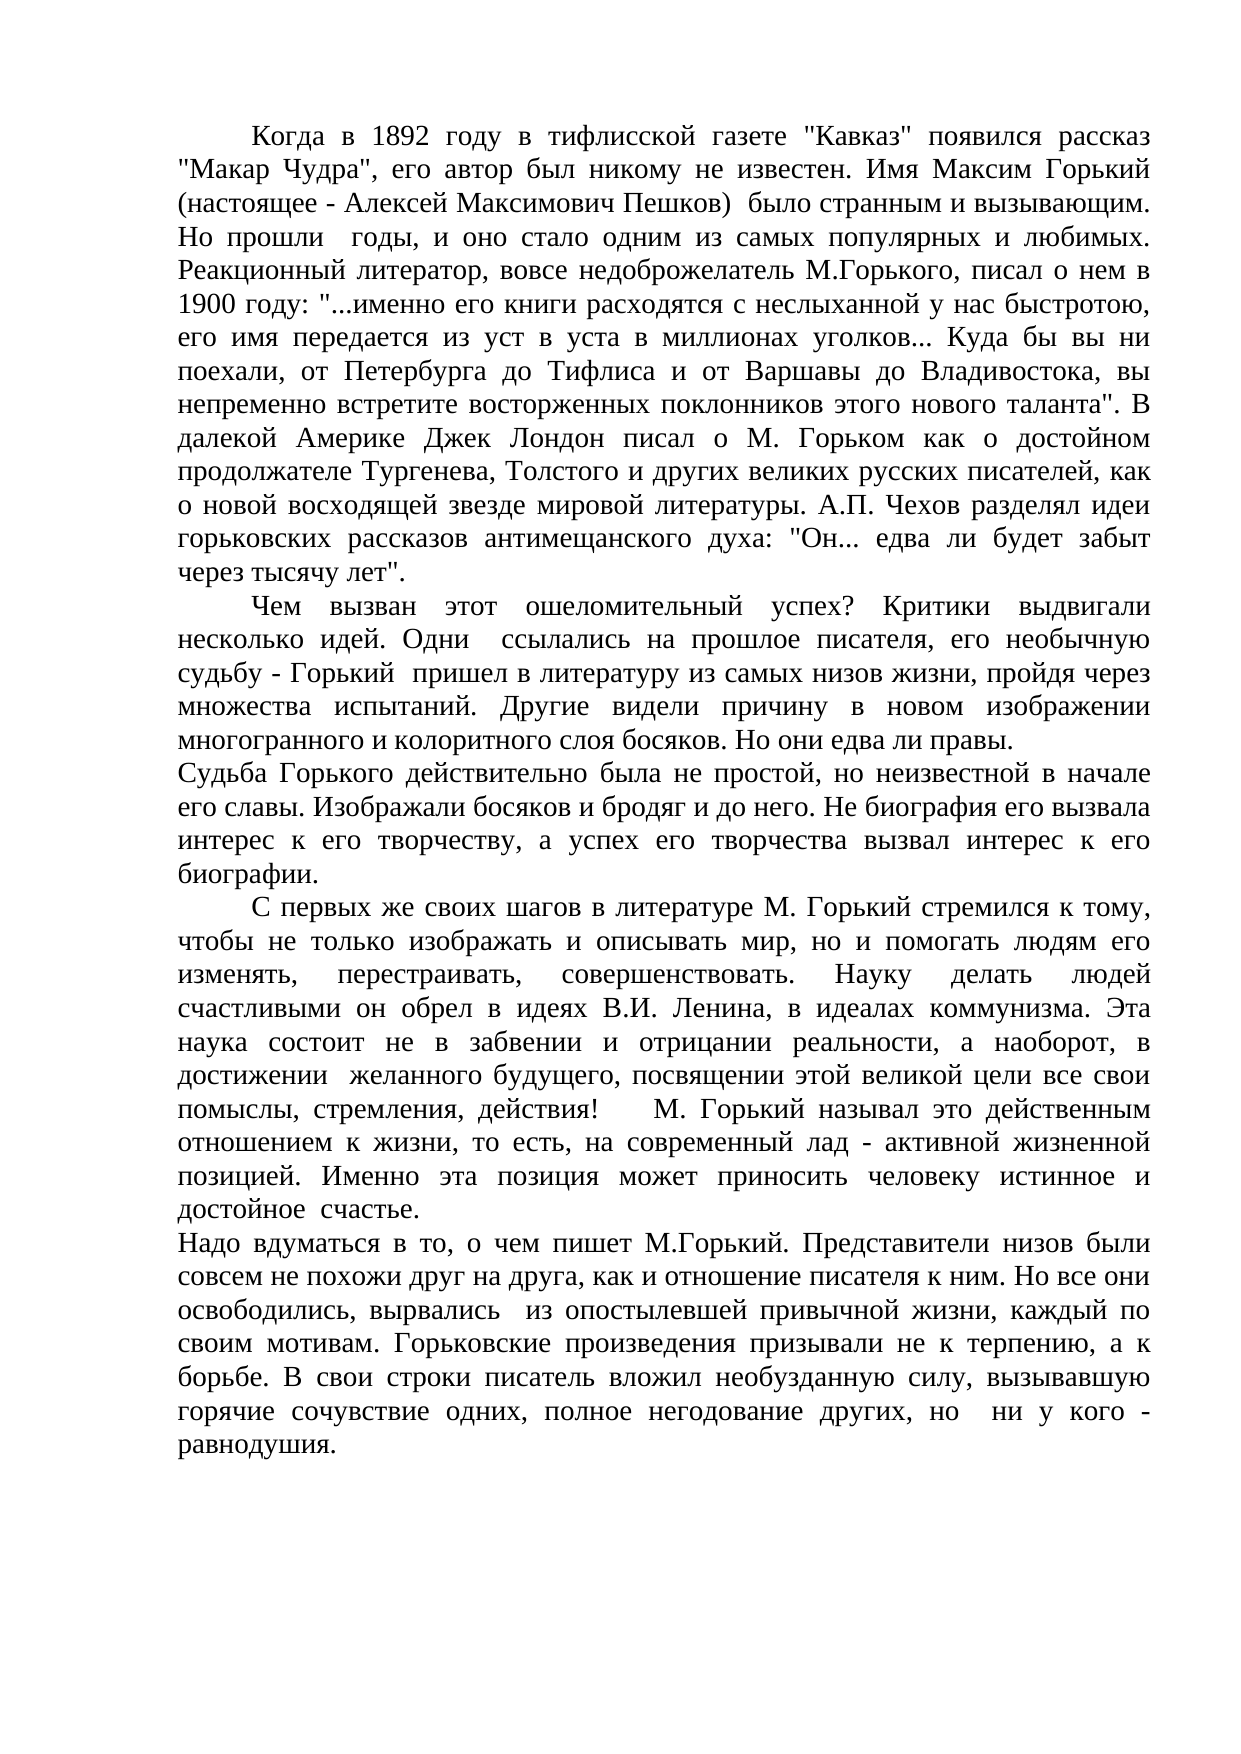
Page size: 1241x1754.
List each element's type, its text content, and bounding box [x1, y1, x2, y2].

text Надо вдуматься в то, о чем пишет М.Горький. Представители низов были совсем не похожи друг на друга, как и отношение писателя к ним. Но все они освободились, вырвались из опостылевшей привычной жизни, каждый по своим мотивам. Горьковские произведения призывали не к терпению, а к борьбе. В свои строки писатель вложил необузданную силу, вызывавшую горячие сочувствие одних, полное негодование других, но ни у кого - равнодушия. [177, 1225, 1152, 1460]
text Судьба Горького действительно была не простой, но неизвестной в начале его славы. Изображали босяков и бродяг и до него. Не биография его вызвала интерес к его творчеству, а успех его творчества вызвал интерес к его биографии. [177, 755, 1152, 889]
text Когда в 1892 году в тифлисской газете "Кавказ" появился рассказ "Макар Чудра", его автор был никому не известен. Имя Максим Горький (настоящее - Алексей Максимович Пешков) было странным и вызывающим. Но прошли годы, и оно стало одним из самых популярных и любимых. Реакционный литератор, вовсе недоброжелатель М.Горького, писал о нем в 1900 году: "...именно его книги расходятся с неслыханной у нас быстротою, его имя передается из уст в уста в миллионах уголков... Куда бы вы ни поехали, от Петербурга до Тифлиса и от Варшавы до Владивостока, вы непременно встретите восторженных поклонников этого нового таланта". В далекой Америке Джек Лондон писал о М. Горьком как о достойном продолжателе Тургенева, Толстого и других великих русских писателей, как о новой восходящей звезде мировой литературы. А.П. Чехов разделял идеи горьковских рассказов антимещанского духа: "Он... едва ли будет забыт через тысячу лет". [177, 118, 1152, 588]
text Чем вызван этот ошеломительный успех? Критики выдвигали несколько идей. Одни ссылались на прошлое писателя, его необычную судьбу - Горький пришел в литературу из самых низов жизни, пройдя через множества испытаний. Другие видели причину в новом изображении многогранного и колоритного слоя босяков. Но они едва ли правы. [177, 588, 1152, 755]
text С первых же своих шагов в литературе М. Горький стремился к тому, чтобы не только изображать и описывать мир, но и помогать людям его изменять, перестраивать, совершенствовать. Науку делать людей счастливыми он обрел в идеях В.И. Ленина, в идеалах коммунизма. Эта наука состоит не в забвении и отрицании реальности, а наоборот, в достижении желанного будущего, посвящении этой великой цели все свои помыслы, стремления, действия! М. Горький называл это действенным отношением к жизни, то есть, на современный лад - активной жизненной позицией. Именно эта позиция может приносить человеку истинное и достойное счастье. [177, 889, 1152, 1225]
